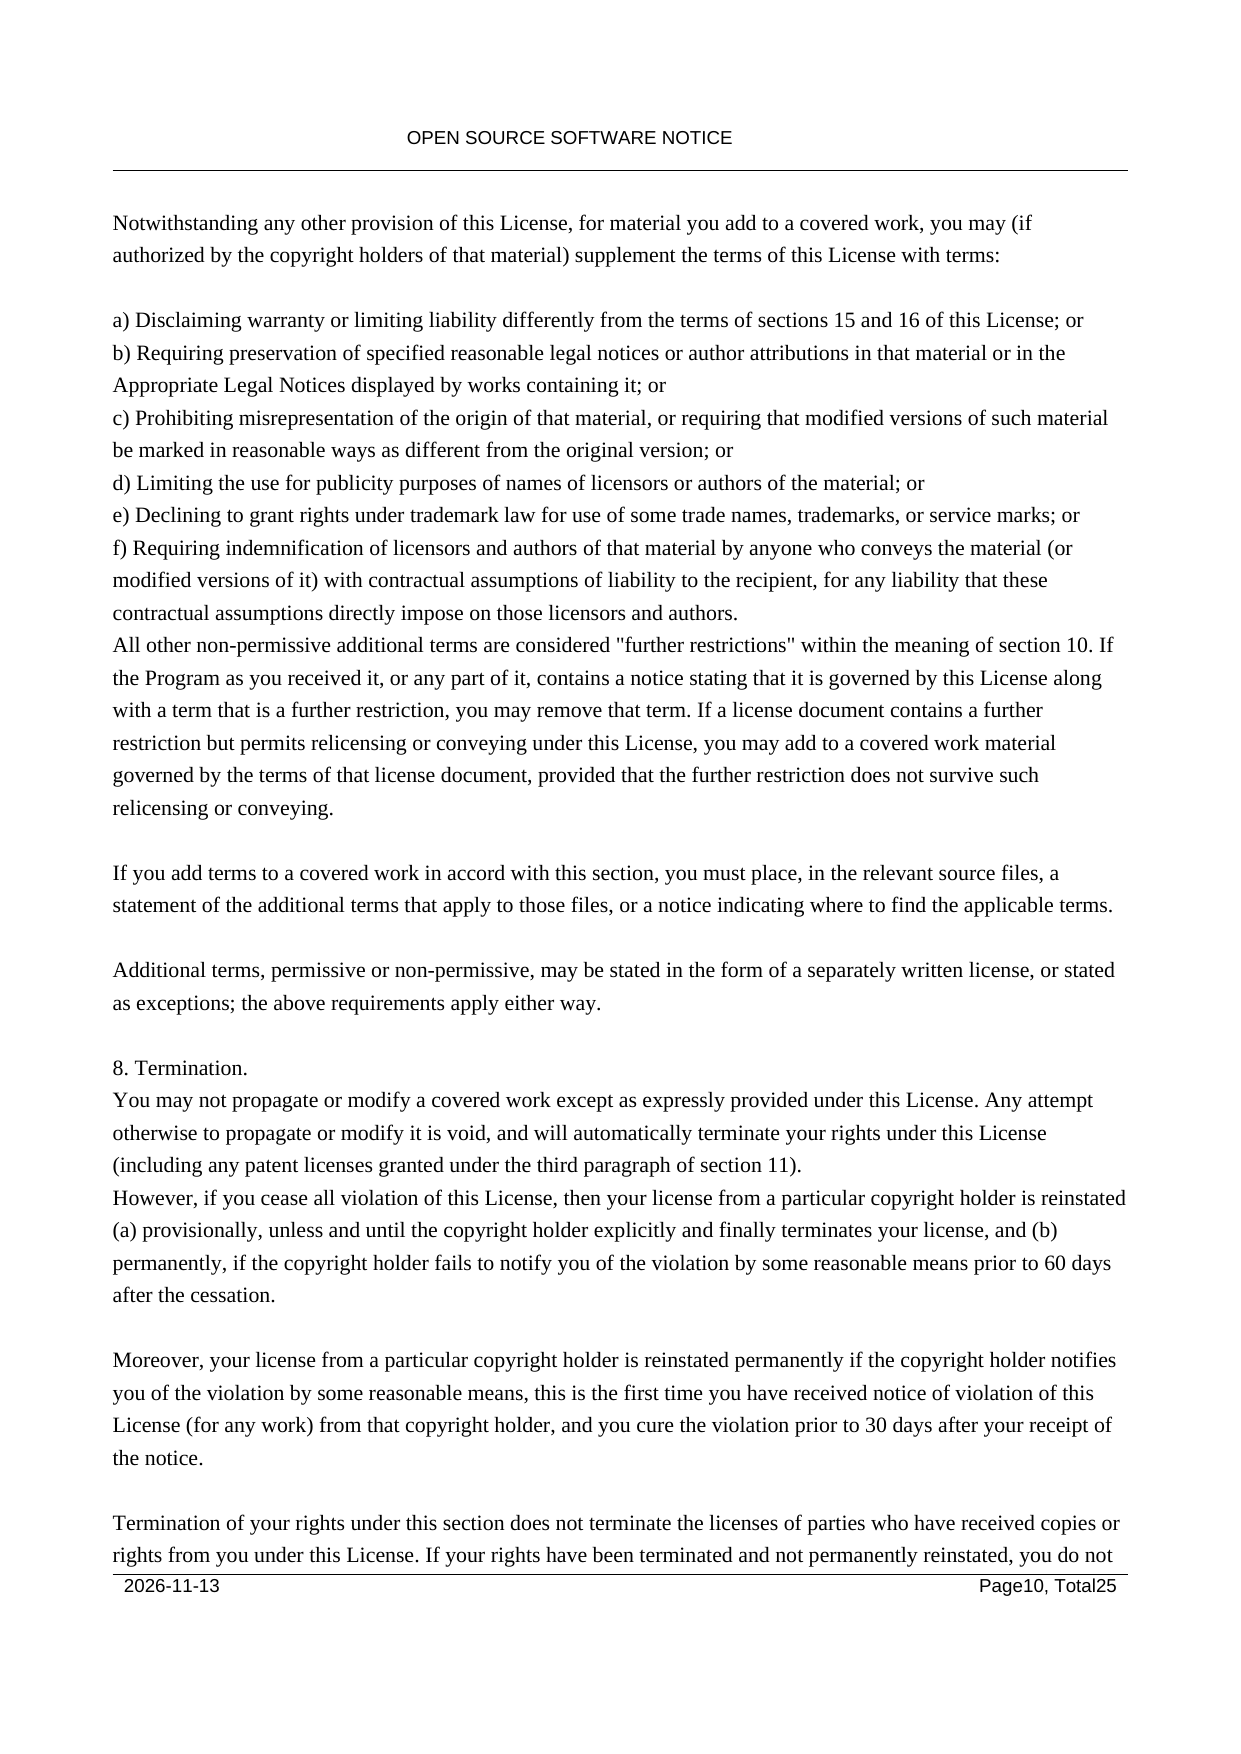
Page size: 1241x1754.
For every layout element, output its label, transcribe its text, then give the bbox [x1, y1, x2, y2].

text 8. Termination. [112, 1051, 1128, 1084]
text d) Limiting the use for publicity purposes of names of licensors or authors of the material; or [112, 466, 1128, 499]
text a) Disclaiming warranty or limiting liability differently from the terms of sections 15 and 16 of this License; or [112, 304, 1128, 336]
text f) Requiring indemnification of licensors and authors of that material by anyone who conveys the material (or modified versions of it) with contractual assumptions of liability to the recipient, for any liability that these contractual assumptions directly impose on those licensors and authors. [112, 531, 1128, 629]
text However, if you cease all violation of this License, then your license from a particular copyright holder is reinstated (a) provisionally, unless and until the copyright holder explicitly and finally terminates your license, and (b) permanently, if the copyright holder fails to notify you of the violation by some reasonable means prior to 60 days after the cessation. [112, 1181, 1128, 1311]
text If you add terms to a covered work in accord with this section, you must place, in the relevant source files, a statement of the additional terms that apply to those files, or a notice indicating where to find the applicable terms. [112, 856, 1128, 921]
text b) Requiring preservation of specified reasonable legal notices or author attributions in that material or in the Appropriate Legal Notices displayed by works containing it; or [112, 336, 1128, 401]
text c) Prohibiting misrepresentation of the origin of that material, or requiring that modified versions of such material be marked in reasonable ways as different from the original version; or [112, 401, 1128, 466]
text Additional terms, permissive or non-permissive, may be stated in the form of a separately written license, or stated as exceptions; the above requirements apply either way. [112, 954, 1128, 1019]
text All other non-permissive additional terms are considered "further restrictions" within the meaning of section 10. If the Program as you received it, or any part of it, contains a notice stating that it is governed by this License along with a term that is a further restriction, you may remove that term. If a license document contains a further restriction but permits relicensing or conveying under this License, you may add to a covered work material governed by the terms of that license document, provided that the further restriction does not survive such relicensing or conveying. [112, 629, 1128, 824]
text e) Declining to grant rights under trademark law for use of some trade names, trademarks, or service marks; or [112, 499, 1128, 531]
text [112, 1506, 1128, 1571]
text You may not propagate or modify a covered work except as expressly provided under this License. Any attempt otherwise to propagate or modify it is void, and will automatically terminate your rights under this License (including any patent licenses granted under the third paragraph of section 11). [112, 1084, 1128, 1181]
text Notwithstanding any other provision of this License, for material you add to a covered work, you may (if authorized by the copyright holders of that material) supplement the terms of this License with terms: [112, 206, 1128, 271]
text Moreover, your license from a particular copyright holder is reinstated permanently if the copyright holder notifies you of the violation by some reasonable means, this is the first time you have received notice of violation of this License (for any work) from that copyright holder, and you cure the violation prior to 30 days after your receipt of the notice. [112, 1344, 1128, 1474]
